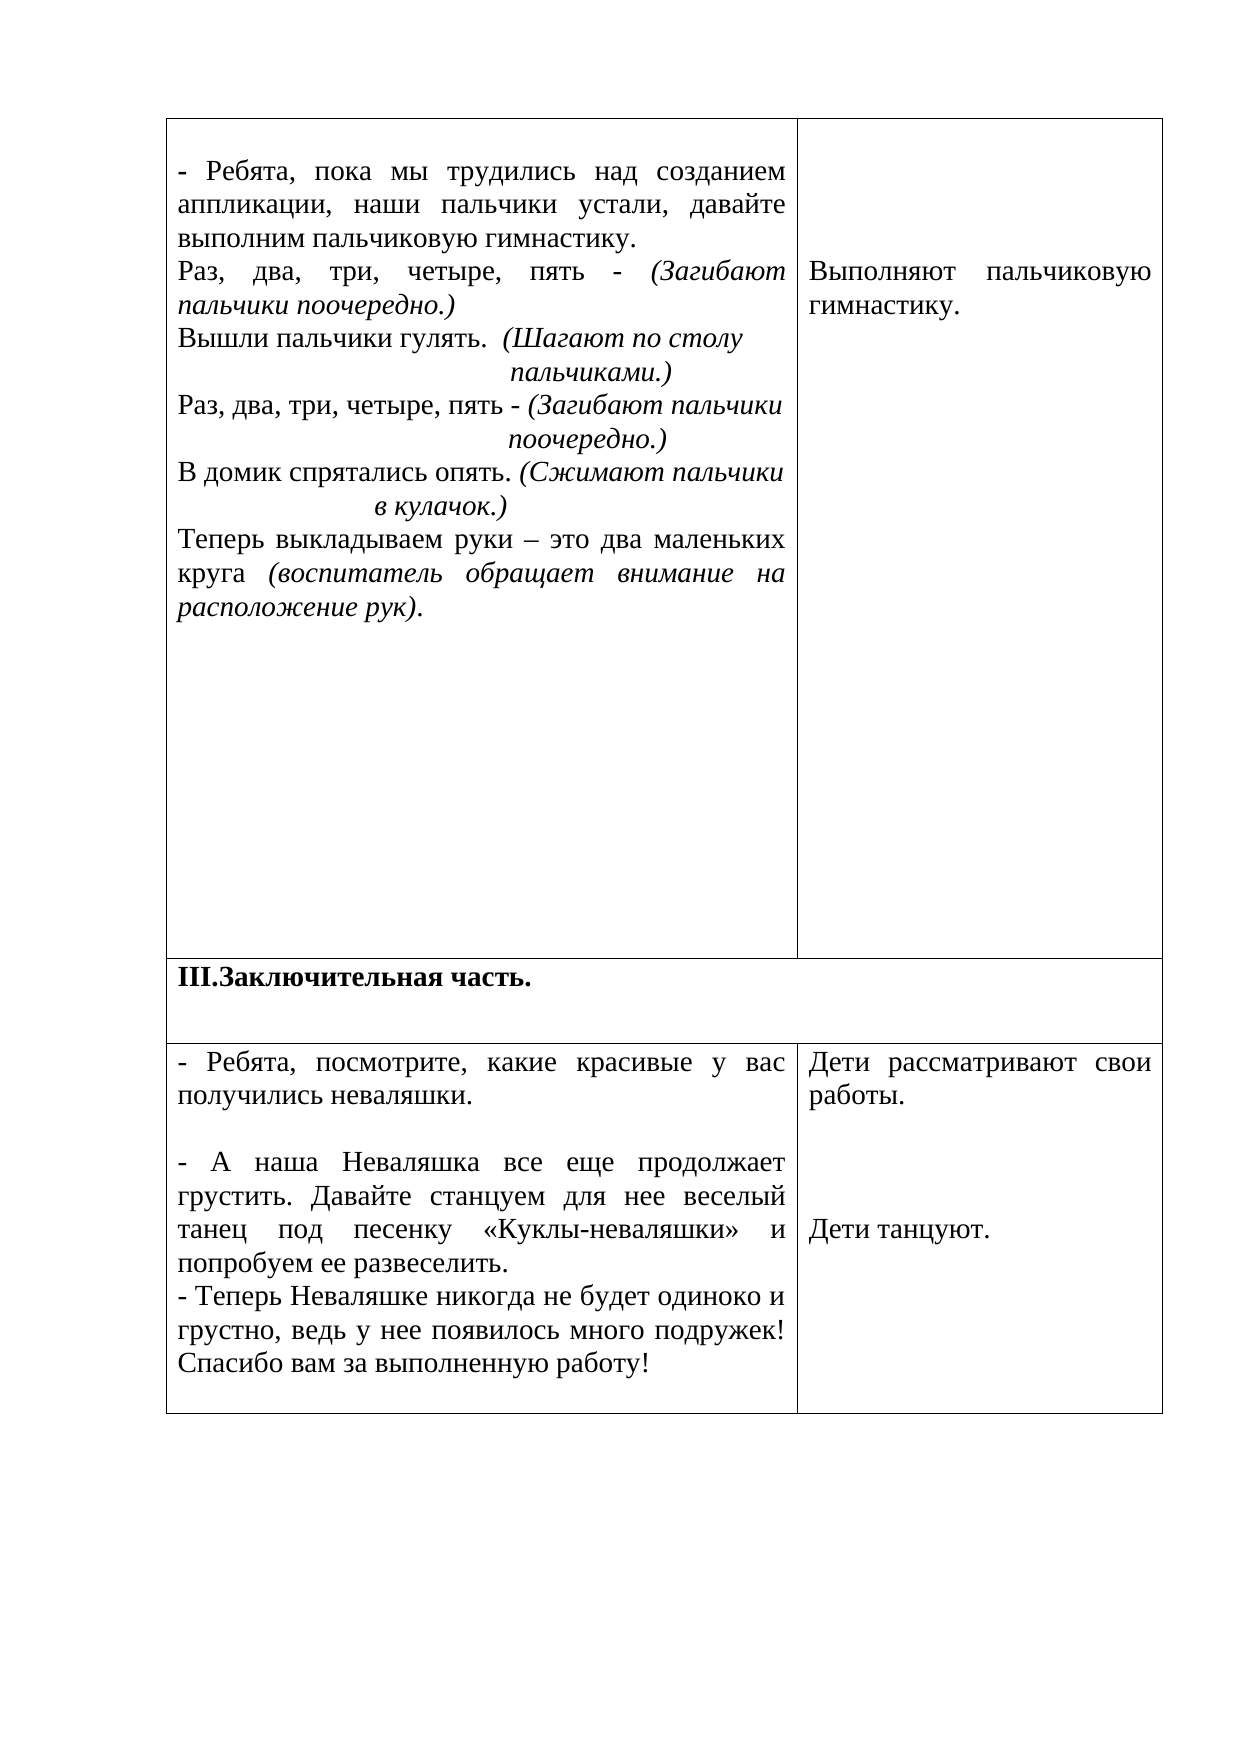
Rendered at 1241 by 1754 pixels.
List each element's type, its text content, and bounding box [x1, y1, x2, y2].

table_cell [167, 119, 797, 958]
table_cell Дети рассматривают свои работы. Дети танцуют. [798, 1044, 1162, 1413]
table_cell III.Заключительная часть. [167, 959, 1162, 1043]
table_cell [798, 119, 1162, 958]
table_cell - Ребята, посмотрите, какие красивые у вас получились неваляшки. - А наша Неваляшка все еще продолжает грустить. Давайте станцуем для нее веселый танец под песенку «Куклы-неваляшки» и попробуем ее развеселить. - Теперь Неваляшке никогда не будет одиноко и грустно, ведь у нее появилось много подружек! Спасибо вам за выполненную работу! [167, 1044, 797, 1413]
